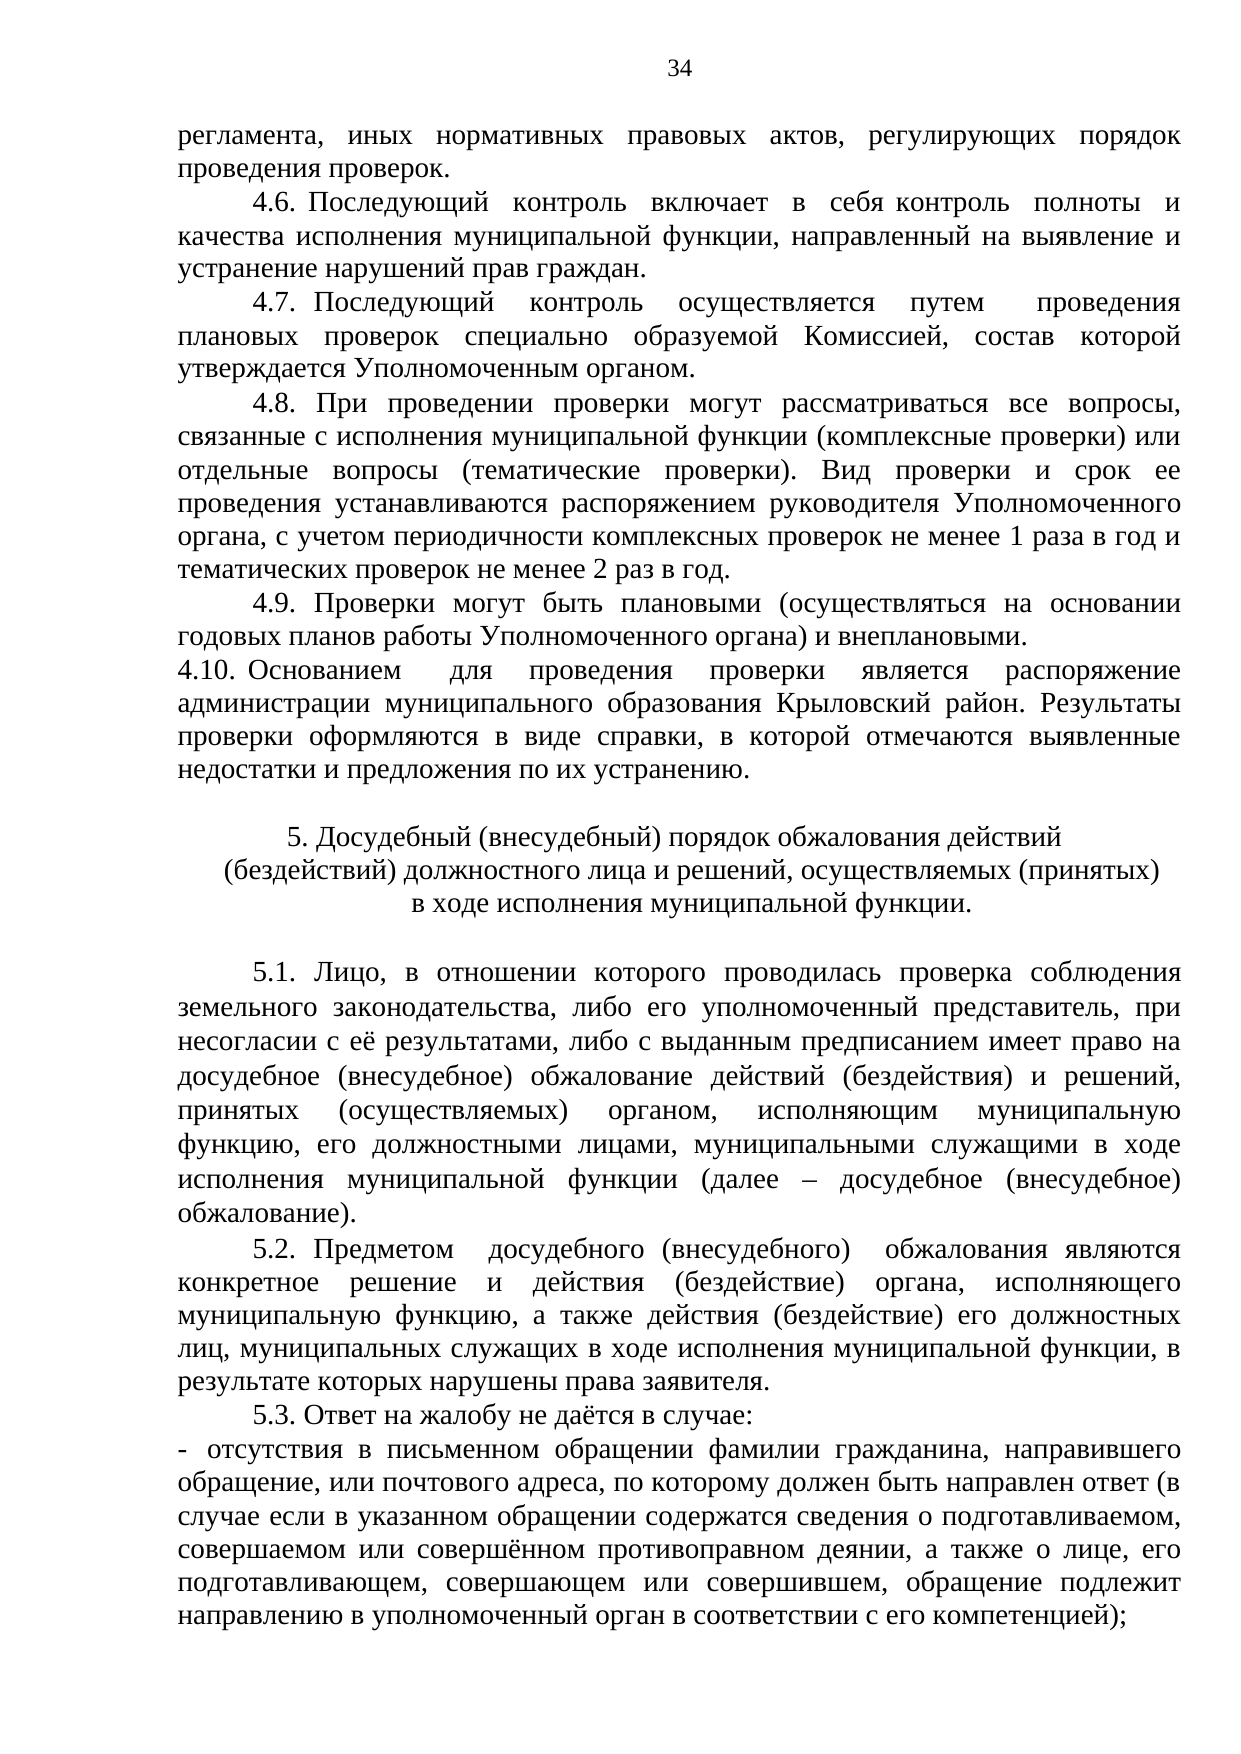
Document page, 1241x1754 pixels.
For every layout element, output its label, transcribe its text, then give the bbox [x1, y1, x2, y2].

text в ходе исполнения муниципальной функции. [177, 886, 1207, 919]
text 5.3. Ответ на жалобу не даётся в случае: [177, 1397, 1182, 1430]
text 5.1. Лицо, в отношении которого проводилась проверка соблюдения земельного законодательства, либо его уполномоченный представитель, при несогласии с её результатами, либо с выданным предписанием имеет право на досудебное (внесудебное) обжалование действий (бездействия) и решений, принятых (осуществляемых) органом, исполняющим муниципальную функцию, его должностными лицами, муниципальными служащими в ходе исполнения муниципальной функции (далее – досудебное (внесудебное) обжалование). [177, 954, 1182, 1229]
text 5. Досудебный (внесудебный) порядок обжалования действий [177, 819, 1182, 852]
text 5.2. Предметом досудебного (внесудебного) обжалования являются конкретное решение и действия (бездействие) органа, исполняющего муниципальную функцию, а также действия (бездействие) его должностных лиц, муниципальных служащих в ходе исполнения муниципальной функции, в результате которых нарушены права заявителя. [177, 1232, 1182, 1396]
text 4.9. Проверки могут быть плановыми (осуществляться на основании годовых планов работы Уполномоченного органа) и внеплановыми. [177, 587, 1182, 652]
text 4.10. Основанием для проведения проверки является распоряжение администрации муниципального образования Крыловский район. Результаты проверки оформляются в виде справки, в которой отмечаются выявленные недостатки и предложения по их устранению. [177, 653, 1182, 785]
text (бездействий) должностного лица и решений, осуществляемых (принятых) [177, 854, 1207, 886]
list отсутствия в письменном обращении фамилии гражданина, направившего обращение, или почтового адреса, по которому должен быть направлен ответ (в случае если в указанном обращении содержатся сведения о подготавливаемом, совершаемом или совершённом противоправном деянии, а также о лице, его подготавливающем, совершающем или совершившем, обращение подлежит направлению в уполномоченный орган в соответствии с его компетенцией); [177, 1432, 1182, 1631]
text 4.7. Последующий контроль осуществляется путем проведения плановых проверок специально образуемой Комиссией, состав которой утверждается Уполномоченным органом. [177, 286, 1182, 384]
text 4.8. При проведении проверки могут рассматриваться все вопросы, связанные с исполнения муниципальной функции (комплексные проверки) или отдельные вопросы (тематические проверки). Вид проверки и срок ее проведения устанавливаются распоряжением руководителя Уполномоченного органа, с учетом периодичности комплексных проверок не менее 1 раза в год и тематических проверок не менее 2 раз в год. [177, 386, 1182, 585]
text 4.6. Последующий контроль включает в себя контроль полноты и качества исполнения муниципальной функции, направленный на выявление и устранение нарушений прав граждан. [177, 186, 1182, 284]
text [177, 118, 1182, 184]
